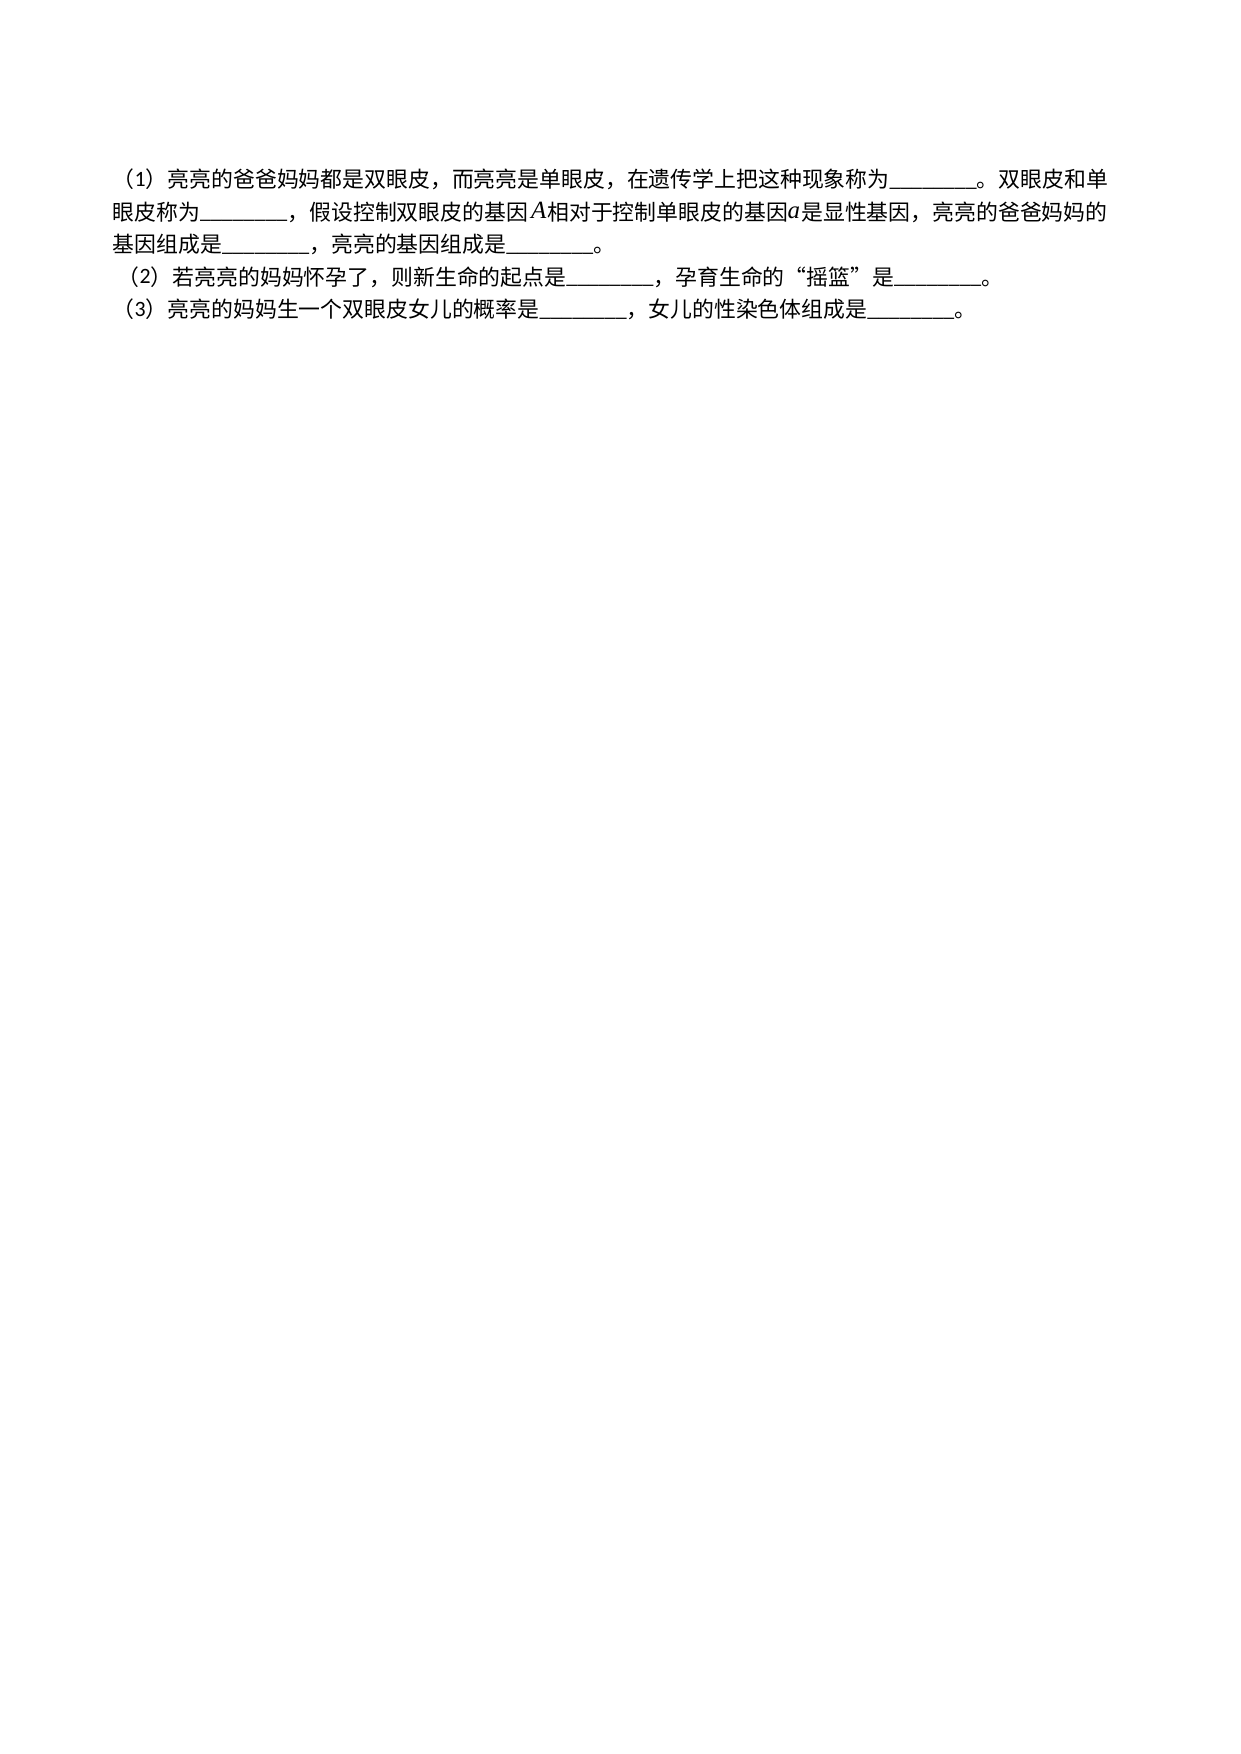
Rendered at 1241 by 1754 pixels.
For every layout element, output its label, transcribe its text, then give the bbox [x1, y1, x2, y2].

text （3）亮亮的妈妈生一个双眼皮女儿的概率是________，女儿的性染色体组成是________。 [112, 292, 1128, 324]
text （1）亮亮的爸爸妈妈都是双眼皮，而亮亮是单眼皮，在遗传学上把这种现象称为________。双眼皮和单眼皮称为________，假设控制双眼皮的基因相对于控制单眼皮的基因是显性基因，亮亮的爸爸妈妈的基因组成是________，亮亮的基因组成是________。 [112, 162, 1128, 259]
text （2）若亮亮的妈妈怀孕了，则新生命的起点是________，孕育生命的“摇篮”是________。 [112, 259, 1128, 292]
